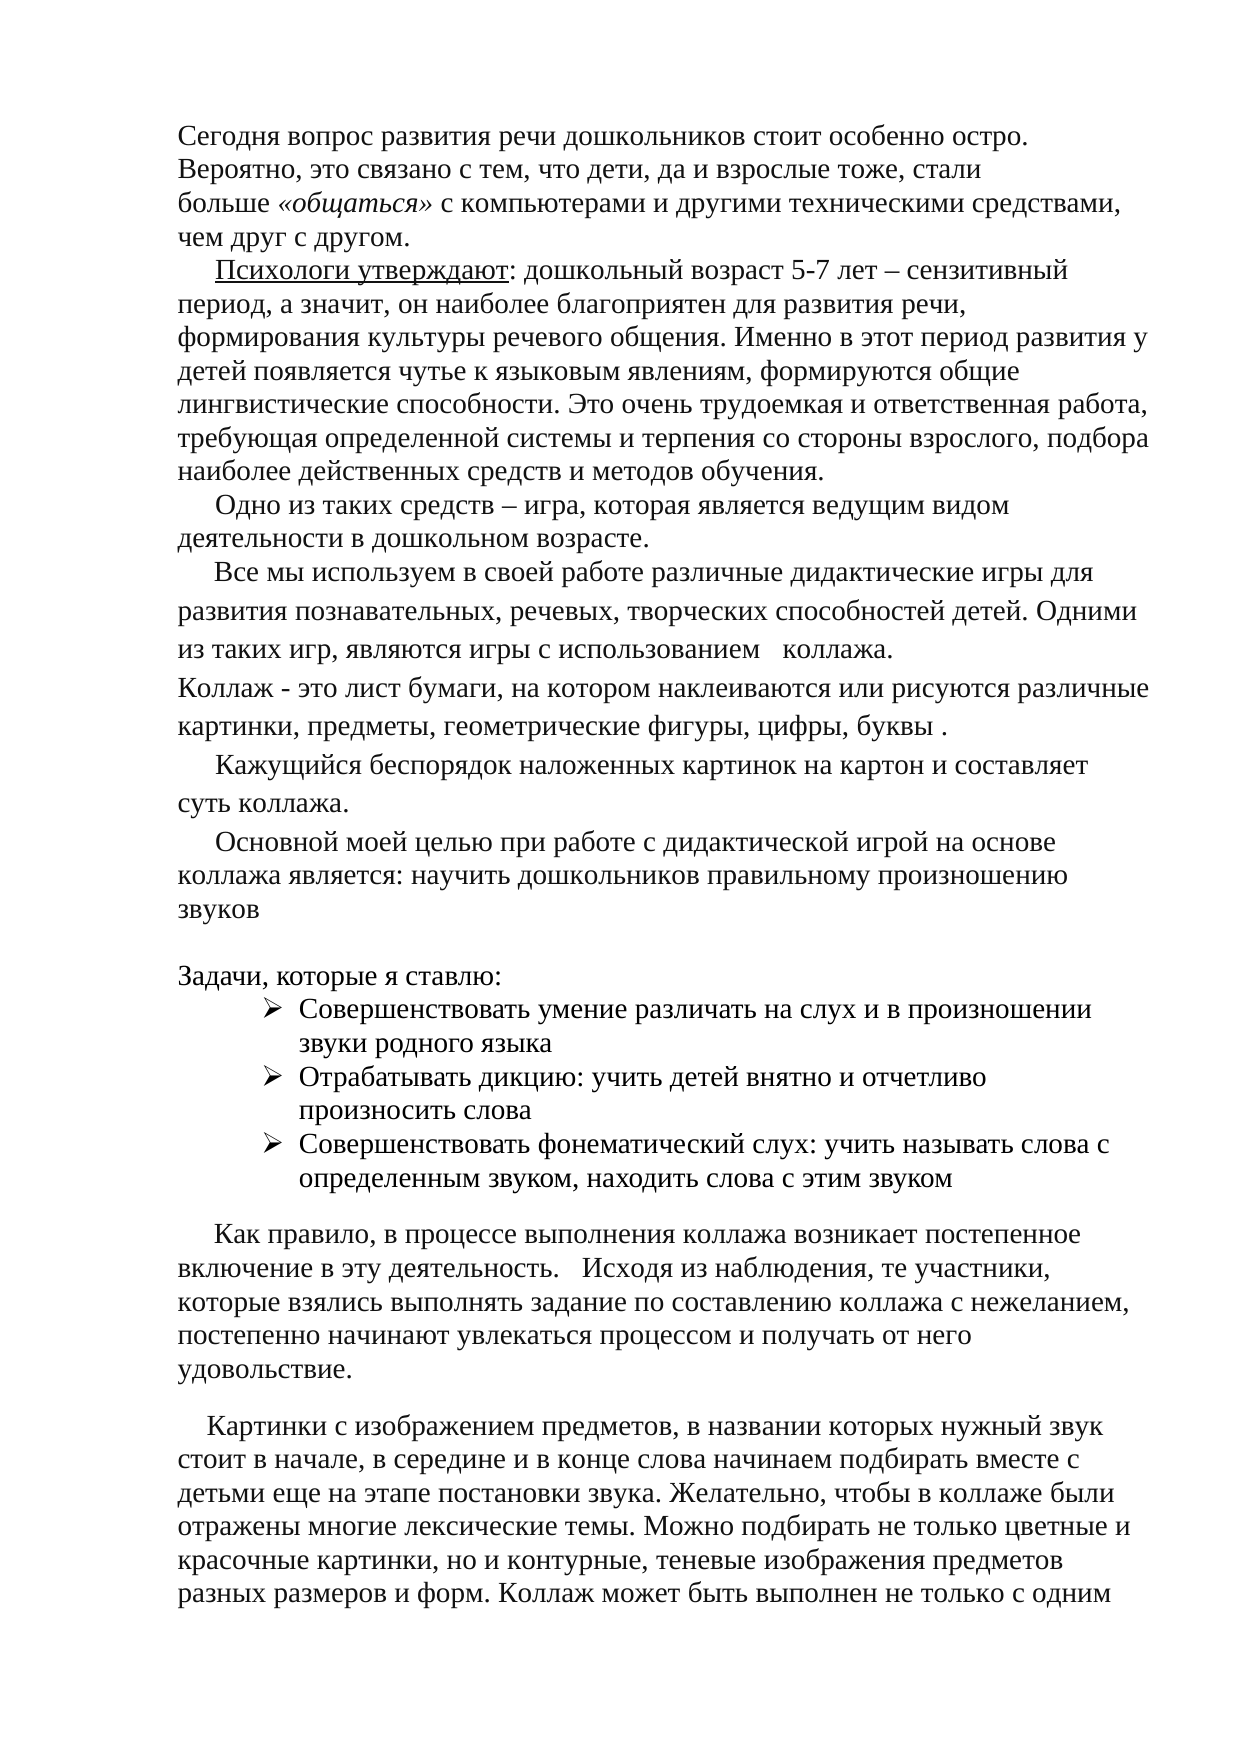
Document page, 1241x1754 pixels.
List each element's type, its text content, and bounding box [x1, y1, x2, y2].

text Все мы используем в своей работе различные дидактические игры для развития познавательных, речевых, творческих способностей детей. Одними из таких игр, являются игры с использованием коллажа. [177, 554, 1152, 665]
text Психологи утверждают: дошкольный возраст 5-7 лет – сензитивный период, а значит, он наиболее благоприятен для развития речи, формирования культуры речевого общения. Именно в этот период развития у детей появляется чутье к языковым явлениям, формируются общие лингвистические способности. Это очень трудоемкая и ответственная работа, требующая определенной системы и терпения со стороны взрослого, подбора наиболее действенных средств и методов обучения. [177, 252, 1152, 487]
list Совершенствовать умение различать на слух и в произношении звуки родного языка [261, 992, 1152, 1059]
text Как правило, в процессе выполнения коллажа возникает постепенное включение в эту деятельность. Исходя из наблюдения, те участники, которые взялись выполнять задание по составлению коллажа с нежеланием, постепенно начинают увлекаться процессом и получать от него удовольствие. [177, 1217, 1152, 1384]
text Коллаж - это лист бумаги, на котором наклеиваются или рисуются различные картинки, предметы, геометрические фигуры, цифры, буквы . [177, 670, 1152, 742]
text Одно из таких средств – игра, которая является ведущим видом деятельности в дошкольном возрасте. [177, 487, 1152, 554]
text Кажущийся беспорядок наложенных картинок на картон и составляет суть коллажа. [177, 747, 1152, 819]
text Основной моей целью при работе с дидактической игрой на основе коллажа является: научить дошкольников правильному произношению звуков [177, 824, 1152, 924]
list Отрабатывать дикцию: учить детей внятно и отчетливо произносить слова [261, 1059, 1152, 1126]
list Совершенствовать фонематический слух: учить называть слова с определенным звуком, находить слова с этим звуком [261, 1126, 1152, 1193]
text Сегодня вопрос развития речи дошкольников стоит особенно остро. Вероятно, это связано с тем, что дети, да и взрослые тоже, стали больше «общаться» с компьютерами и другими техническими средствами, чем друг с другом. [177, 118, 1152, 252]
text Задачи, которые я ставлю: [177, 958, 1152, 992]
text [177, 1408, 1152, 1609]
